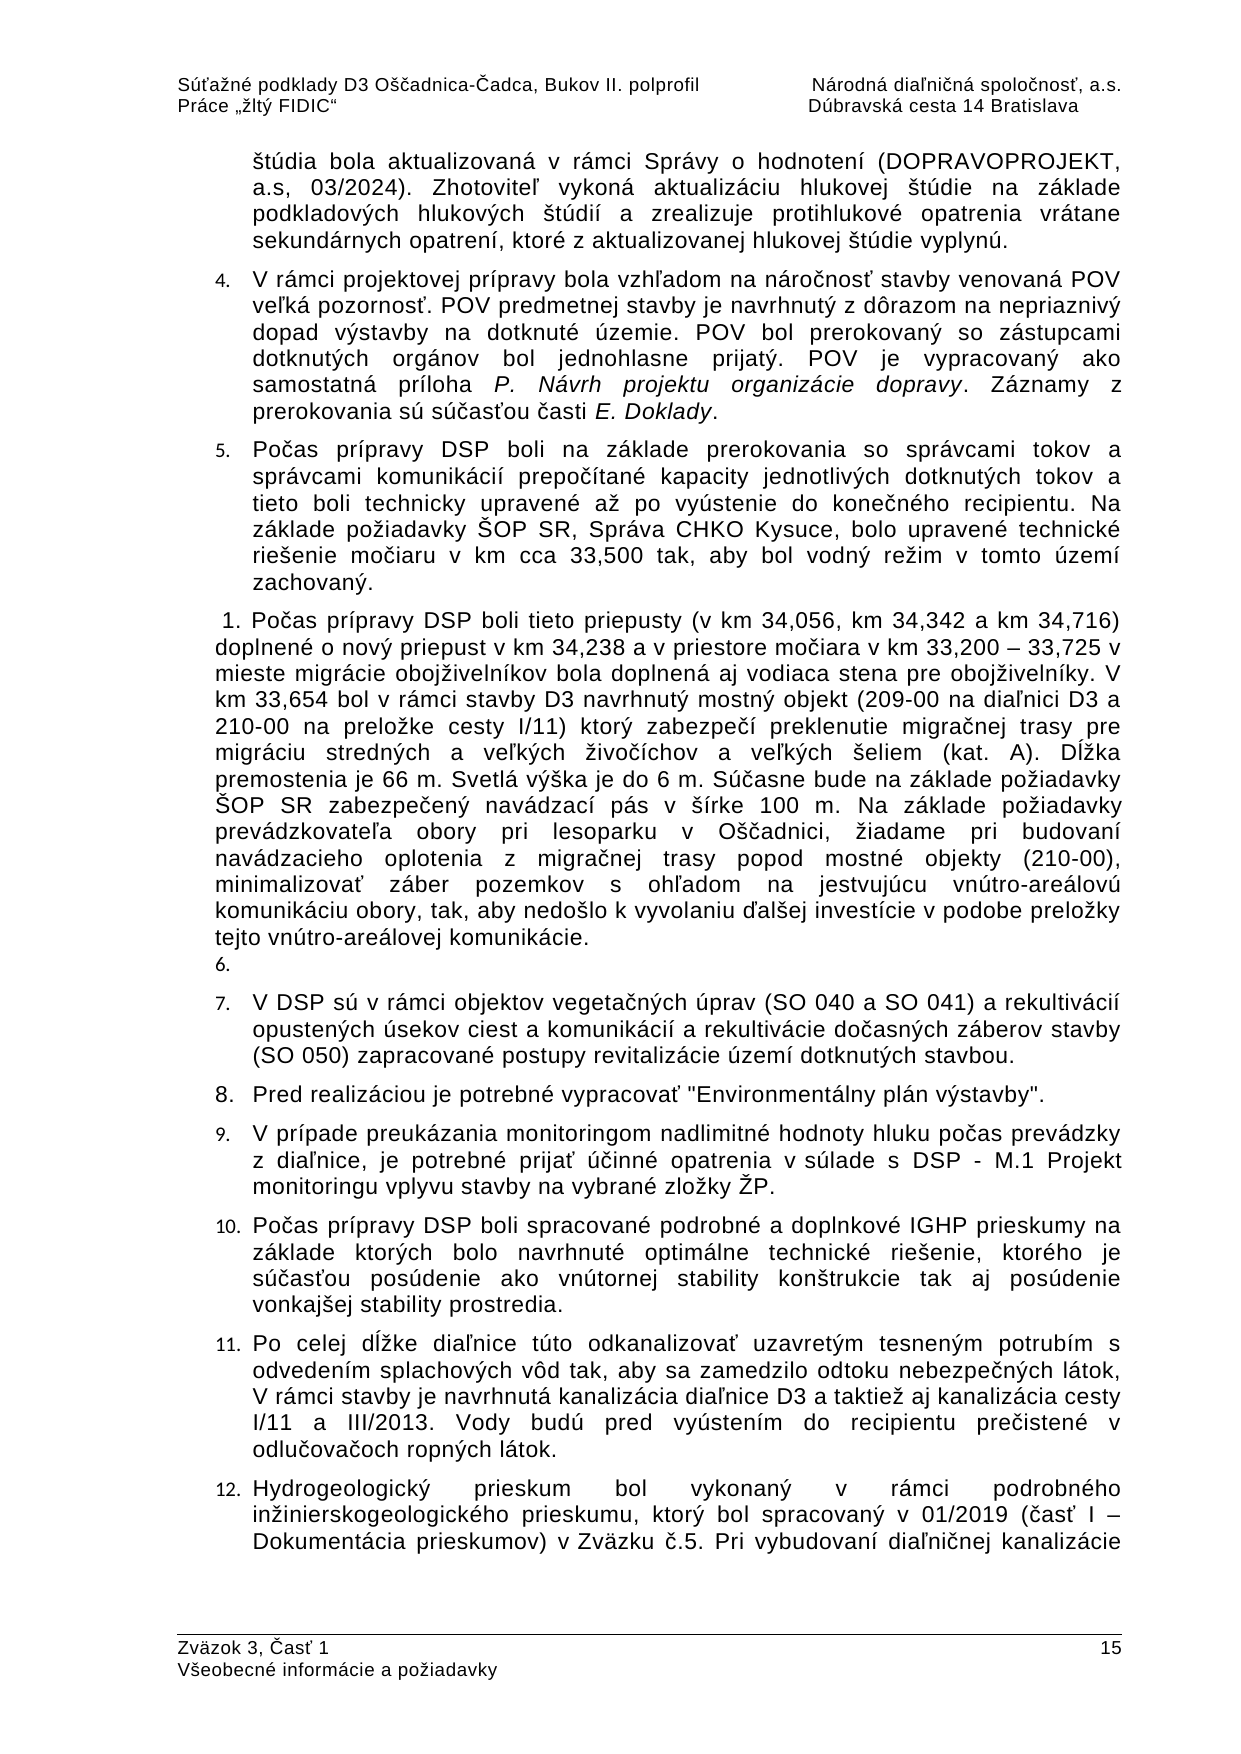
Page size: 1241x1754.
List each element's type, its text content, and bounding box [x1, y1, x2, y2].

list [215, 1474, 1122, 1554]
list Pred realizáciou je potrebné vypracovať "Environmentálny plán výstavby". [215, 1081, 1122, 1107]
list V DSP sú v rámci objektov vegetačných úprav (SO 040 a SO 041) a rekultivácií opustených úsekov ciest a komunikácií a rekultivácie dočasných záberov stavby (SO 050) zapracované postupy revitalizácie území dotknutých stavbou. [215, 989, 1122, 1068]
list Počas prípravy DSP boli tieto priepusty (v km 34,056, km 34,342 a km 34,716) doplnené o nový priepust v km 34,238 a v priestore močiara v km 33,200 – 33,725 v mieste migrácie obojživelníkov bola doplnená aj vodiaca stena pre obojživelníky. V km 33,654 bol v rámci stavby D3 navrhnutý mostný objekt (209-00 na diaľnici D3 a 210-00 na preložke cesty I/11) ktorý zabezpečí preklenutie migračnej trasy pre migráciu stredných a veľkých živočíchov a veľkých šeliem (kat. A). Dĺžka premostenia je 66 m. Svetlá výška je do 6 m. Súčasne bude na základe požiadavky ŠOP SR zabezpečený navádzací pás v šírke 100 m. Na základe požiadavky prevádzkovateľa obory pri lesoparku v Oščadnici, žiadame pri budovaní navádzacieho oplotenia z migračnej trasy popod mostné objekty (210-00), minimalizovať záber pozemkov s ohľadom na jestvujúcu vnútro-areálovú komunikáciu obory, tak, aby nedošlo k vyvolaniu ďalšej investície v podobe preložky tejto vnútro-areálovej komunikácie. [215, 607, 1122, 950]
list V prípade preukázania monitoringom nadlimitné hodnoty hluku počas prevádzky z diaľnice, je potrebné prijať účinné opatrenia v súlade s DSP - M.1 Projekt monitoringu vplyvu stavby na vybrané zložky ŽP. [215, 1120, 1122, 1199]
list Počas prípravy DSP boli spracované podrobné a doplnkové IGHP prieskumy na základe ktorých bolo navrhnuté optimálne technické riešenie, ktorého je súčasťou posúdenie ako vnútornej stability konštrukcie tak aj posúdenie vonkajšej stability prostredia. [215, 1212, 1122, 1317]
list V rámci projektovej prípravy bola vzhľadom na náročnosť stavby venovaná POV veľká pozornosť. POV predmetnej stavby je navrhnutý z dôrazom na nepriaznivý dopad výstavby na dotknuté územie. POV bol prerokovaný so zástupcami dotknutých orgánov bol jednohlasne prijatý. POV je vypracovaný ako samostatná príloha P. Návrh projektu organizácie dopravy. Záznamy z prerokovania sú súčasťou časti E. Doklady. [215, 266, 1122, 424]
list Po celej dĺžke diaľnice túto odkanalizovať uzavretým tesneným potrubím s odvedením splachových vôd tak, aby sa zamedzilo odtoku nebezpečných látok, V rámci stavby je navrhnutá kanalizácia diaľnice D3 a taktiež aj kanalizácia cesty I/11 a III/2013. Vody budú pred vyústením do recipientu prečistené v odlučovačoch ropných látok. [215, 1330, 1122, 1462]
list Počas prípravy DSP boli na základe prerokovania so správcami tokov a správcami komunikácií prepočítané kapacity jednotlivých dotknutých tokov a tieto boli technicky upravené až po vyústenie do konečného recipientu. Na základe požiadavky ŠOP SR, Správa CHKO Kysuce, bolo upravené technické riešenie močiaru v km cca 33,500 tak, aby bol vodný režim v tomto území zachovaný. [215, 436, 1122, 595]
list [215, 148, 1122, 253]
